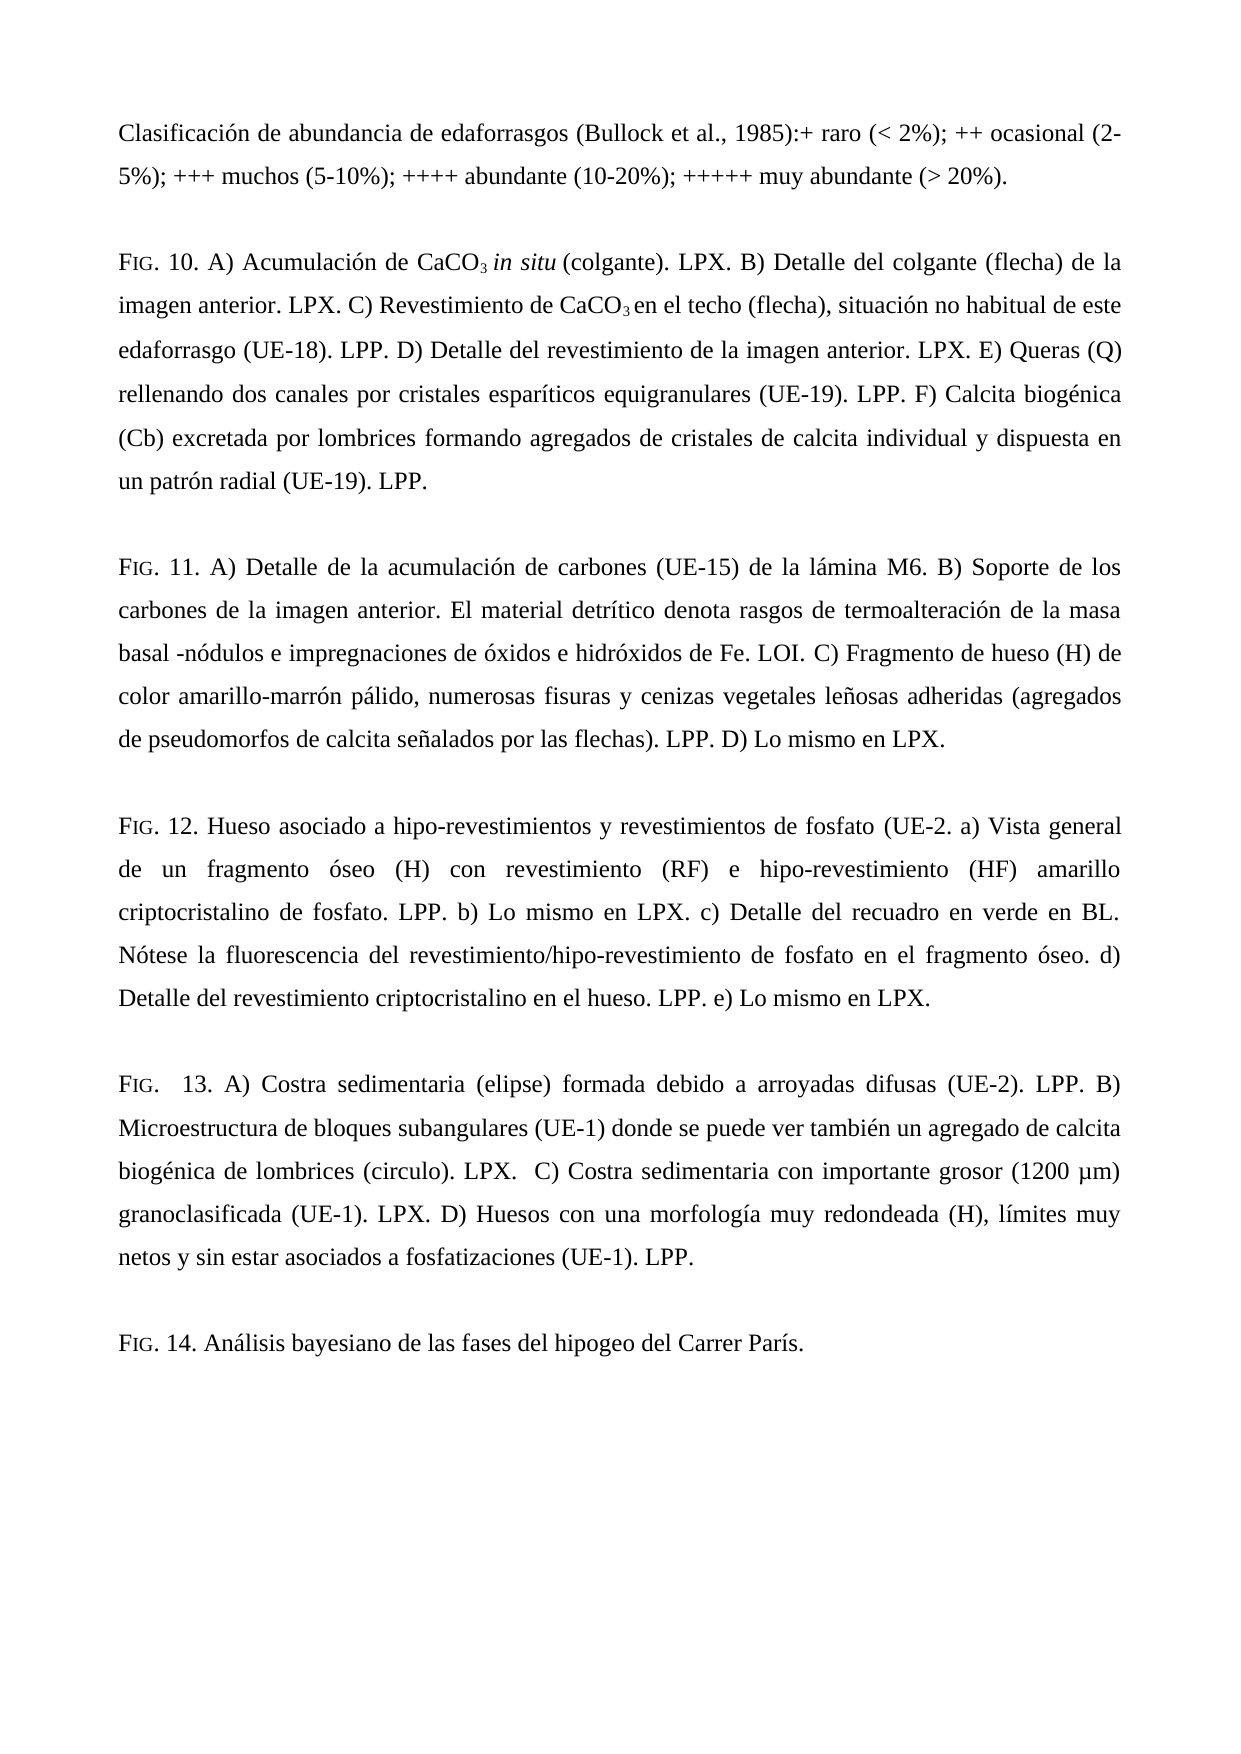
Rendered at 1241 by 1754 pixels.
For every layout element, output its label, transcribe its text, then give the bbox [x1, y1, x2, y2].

text Fig. 12. Hueso asociado a hipo-revestimientos y revestimientos de fosfato (UE-2. a) Vista general de un fragmento óseo (H) con revestimiento (RF) e hipo-revestimiento (HF) amarillo criptocristalino de fosfato. LPP. b) Lo mismo en LPX. c) Detalle del recuadro en verde en BL. Nótese la fluorescencia del revestimiento/hipo-revestimiento de fosfato en el fragmento óseo. d) Detalle del revestimiento criptocristalino en el hueso. LPP. e) Lo mismo en LPX. [118, 811, 1122, 1012]
text Clasificación de abundancia de edaforrasgos (Bullock et al., 1985):+ raro (< 2%); ++ ocasional (2-5%); +++ muchos (5-10%); ++++ abundante (10-20%); +++++ muy abundante (> 20%). [118, 118, 1122, 190]
text Fig. 14. Análisis bayesiano de las fases del hipogeo del Carrer París. [118, 1328, 1122, 1357]
text Fig. 10. A) Acumulación de CaCO3 in situ (colgante). LPX. B) Detalle del colgante (flecha) de la imagen anterior. LPX. C) Revestimiento de CaCO3 en el techo (flecha), situación no habitual de este edaforrasgo (UE-18). LPP. D) Detalle del revestimiento de la imagen anterior. LPX. E) Queras (Q) rellenando dos canales por cristales esparíticos equigranulares (UE-19). LPP. F) Calcita biogénica (Cb) excretada por lombrices formando agregados de cristales de calcita individual y dispuesta en un patrón radial (UE-19). LPP. [118, 247, 1122, 494]
text Fig. 11. A) Detalle de la acumulación de carbones (UE-15) de la lámina M6. B) Soporte de los carbones de la imagen anterior. El material detrítico denota rasgos de termoalteración de la masa basal -nódulos e impregnaciones de óxidos e hidróxidos de Fe. LOI. C) Fragmento de hueso (H) de color amarillo-marrón pálido, numerosas fisuras y cenizas vegetales leñosas adheridas (agregados de pseudomorfos de calcita señalados por las flechas). LPP. D) Lo mismo en LPX. [118, 552, 1122, 753]
text Fig. 13. A) Costra sedimentaria (elipse) formada debido a arroyadas difusas (UE-2). LPP. B) Microestructura de bloques subangulares (UE-1) donde se puede ver también un agregado de calcita biogénica de lombrices (circulo). LPX. C) Costra sedimentaria con importante grosor (1200 µm) granoclasificada (UE-1). LPX. D) Huesos con una morfología muy redondeada (H), límites muy netos y sin estar asociados a fosfatizaciones (UE-1). LPP. [118, 1069, 1122, 1271]
